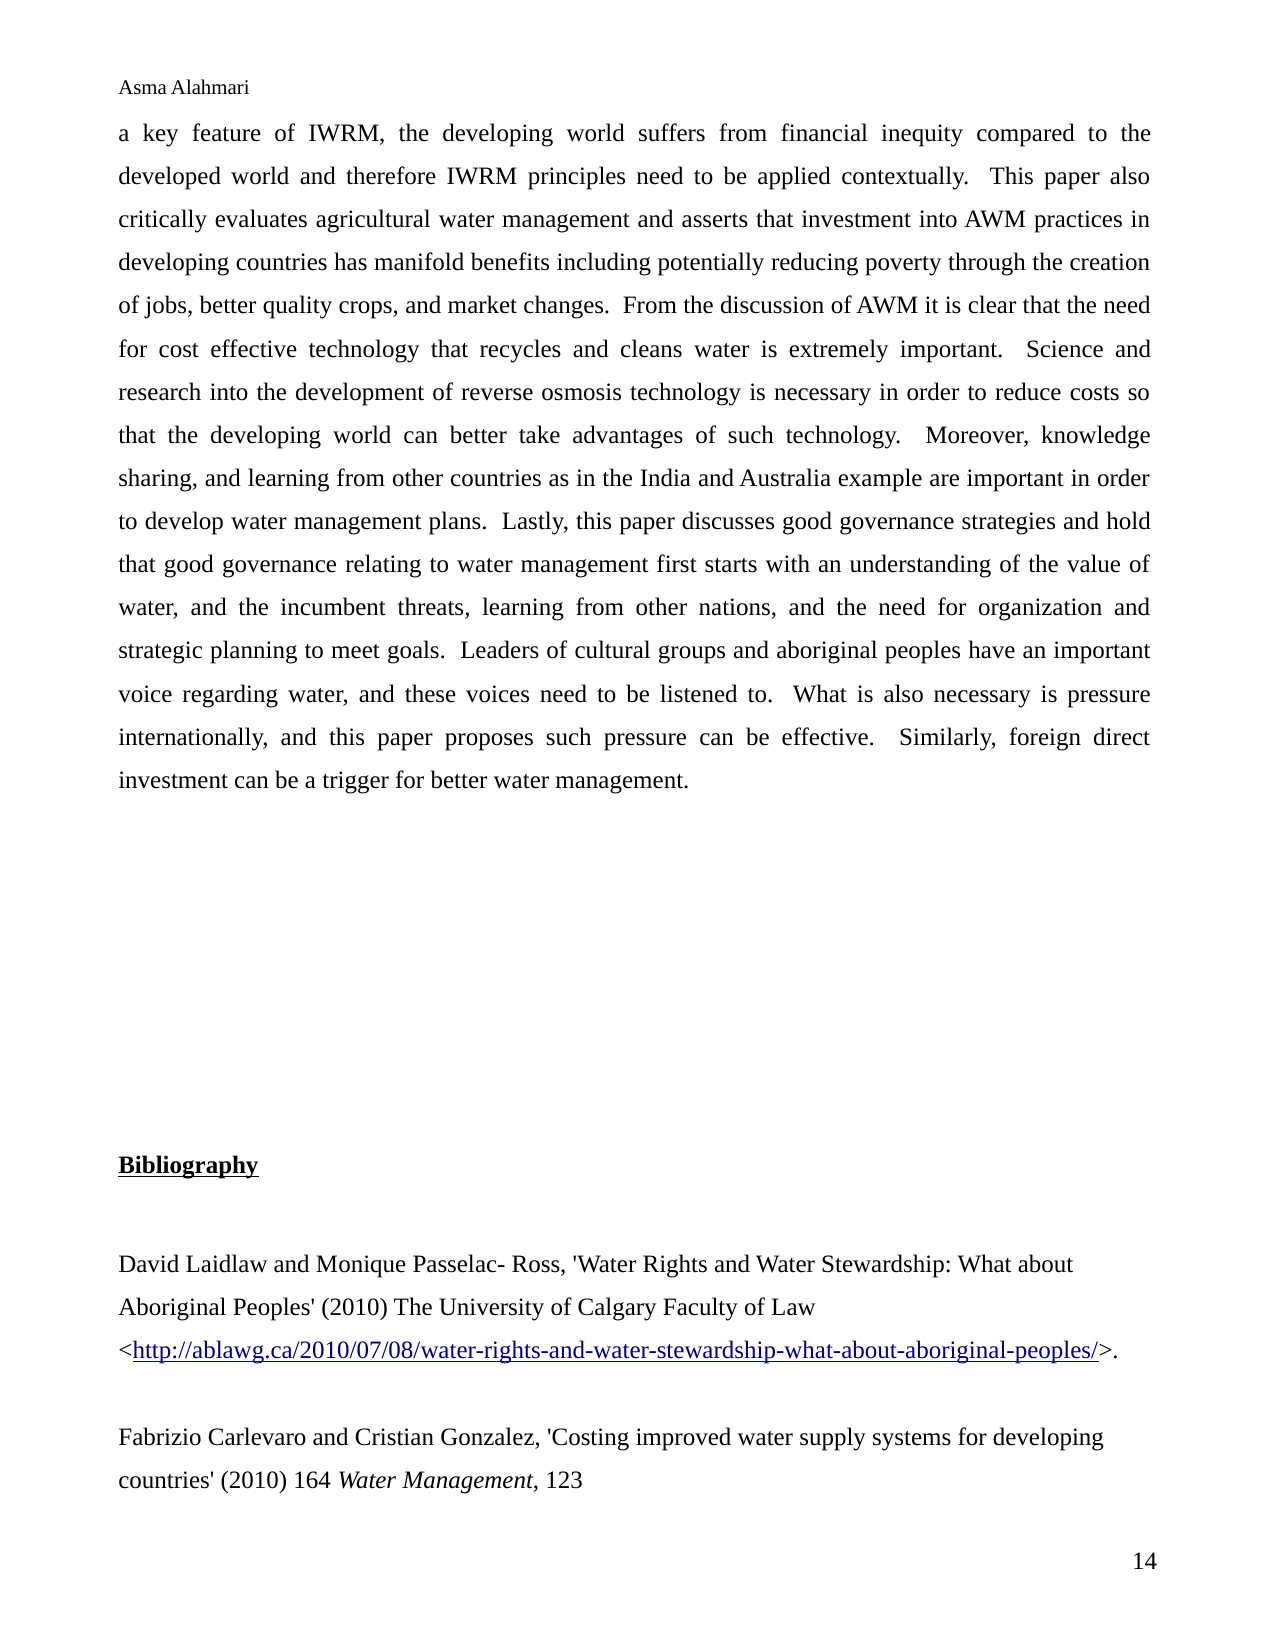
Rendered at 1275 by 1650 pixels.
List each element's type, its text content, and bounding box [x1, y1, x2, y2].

text Fabrizio Carlevaro and Cristian Gonzalez, 'Costing improved water supply systems for developing countries' (2010) 164 Water Management, 123 [118, 1422, 1157, 1494]
text Bibliography [118, 1151, 1039, 1179]
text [118, 118, 1152, 794]
text David Laidlaw and Monique Passelac- Ross, 'Water Rights and Water Stewardship: What about Aboriginal Peoples' (2010) The University of Calgary Faculty of Law <http://ablawg.ca/2010/07/08/water-rights-and-water-stewardship-what-about-aboriginal-peoples/>. [118, 1249, 1157, 1364]
